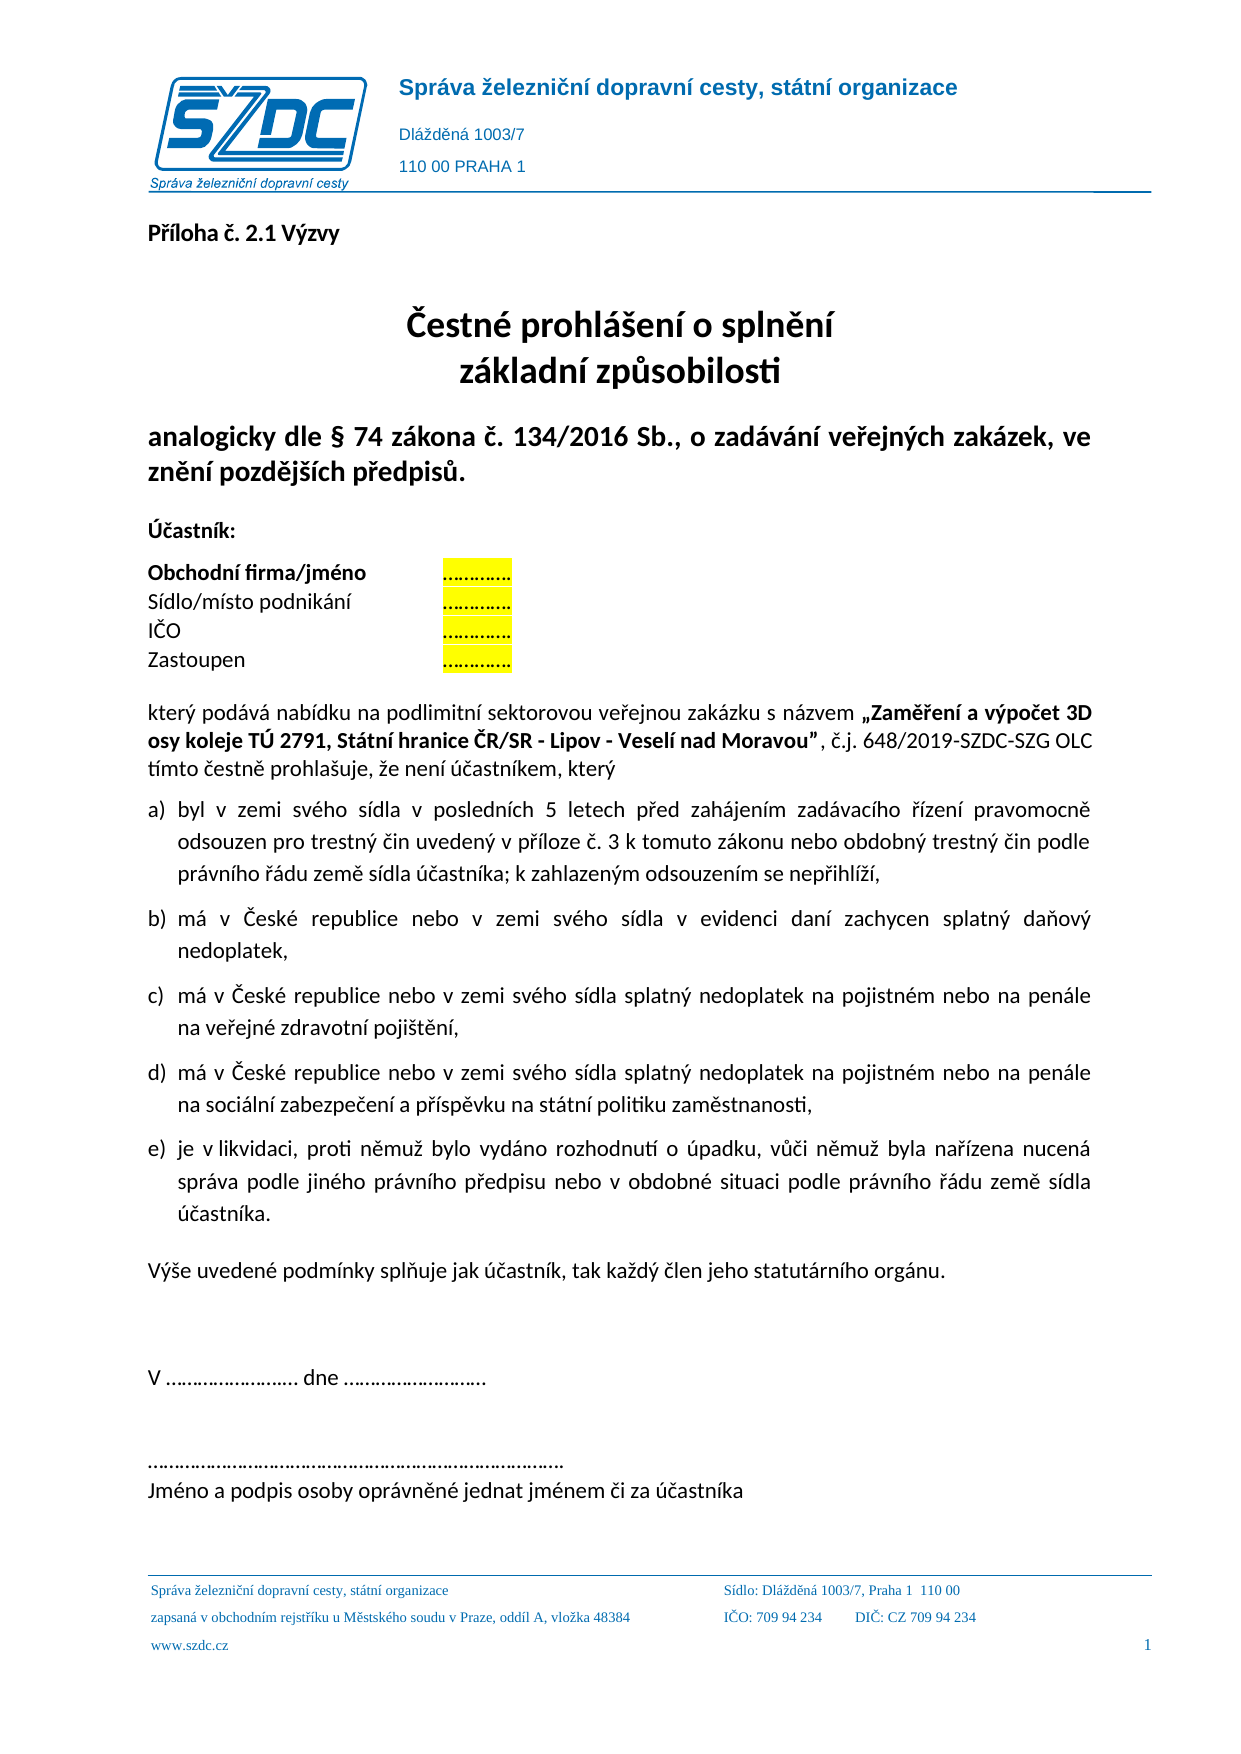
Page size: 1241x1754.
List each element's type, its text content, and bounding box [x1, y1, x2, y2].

text c) má v České republice nebo v zemi svého sídla splatný nedoplatek na pojistném nebo na penále na veřejné zdravotní pojištění, [148, 981, 1093, 1041]
text b) má v České republice nebo v zemi svého sídla v evidenci daní zachycen splatný daňový nedoplatek, [148, 904, 1093, 964]
text Obchodní firma/jméno …………. [148, 557, 1093, 586]
text Jméno a podpis osoby oprávněné jednat jménem či za účastníka [148, 1475, 1092, 1504]
text IČO …………. [148, 615, 1093, 644]
text Výše uvedené podmínky splňuje jak účastník, tak každý člen jeho statutárního orgánu. [148, 1256, 1093, 1284]
text Příloha č. 2.1 Výzvy [148, 218, 1093, 248]
text V ………………….… dne ……………………… [148, 1362, 1092, 1391]
text ……………………………………………………………………. [148, 1446, 1092, 1475]
text Zastoupen …………. [148, 644, 1093, 673]
title Čestné prohlášení o splnění základní způsobilosti [148, 301, 1093, 393]
title analogicky dle § 74 zákona č. 134/2016 Sb., o zadávání veřejných zakázek, ve znění pozdějších předpisů. [148, 418, 1093, 489]
text e) je v likvidaci, proti němuž bylo vydáno rozhodnutí o úpadku, vůči němuž byla nařízena nucená správa podle jiného právního předpisu nebo v obdobné situaci podle právního řádu země sídla účastníka. [148, 1134, 1093, 1227]
text Účastník: [148, 514, 1093, 545]
text a) byl v zemi svého sídla v posledních 5 letech před zahájením zadávacího řízení pravomocně odsouzen pro trestný čin uvedený v příloze č. 3 k tomuto zákonu nebo obdobný trestný čin podle právního řádu země sídla účastníka; k zahlazeným odsouzením se nepřihlíží, [148, 795, 1093, 887]
text který podává nabídku na podlimitní sektorovou veřejnou zakázku s názvem „Zaměření a výpočet 3D osy koleje TÚ 2791, Státní hranice ČR/SR - Lipov - Veselí nad Moravou”, č.j. 648/2019-SZDC-SZG OLC tímto čestně prohlašuje, že není účastníkem, který [148, 698, 1093, 782]
text Sídlo/místo podnikání …………. [148, 586, 1093, 615]
text d) má v České republice nebo v zemi svého sídla splatný nedoplatek na pojistném nebo na penále na sociální zabezpečení a příspěvku na státní politiku zaměstnanosti, [148, 1058, 1093, 1118]
